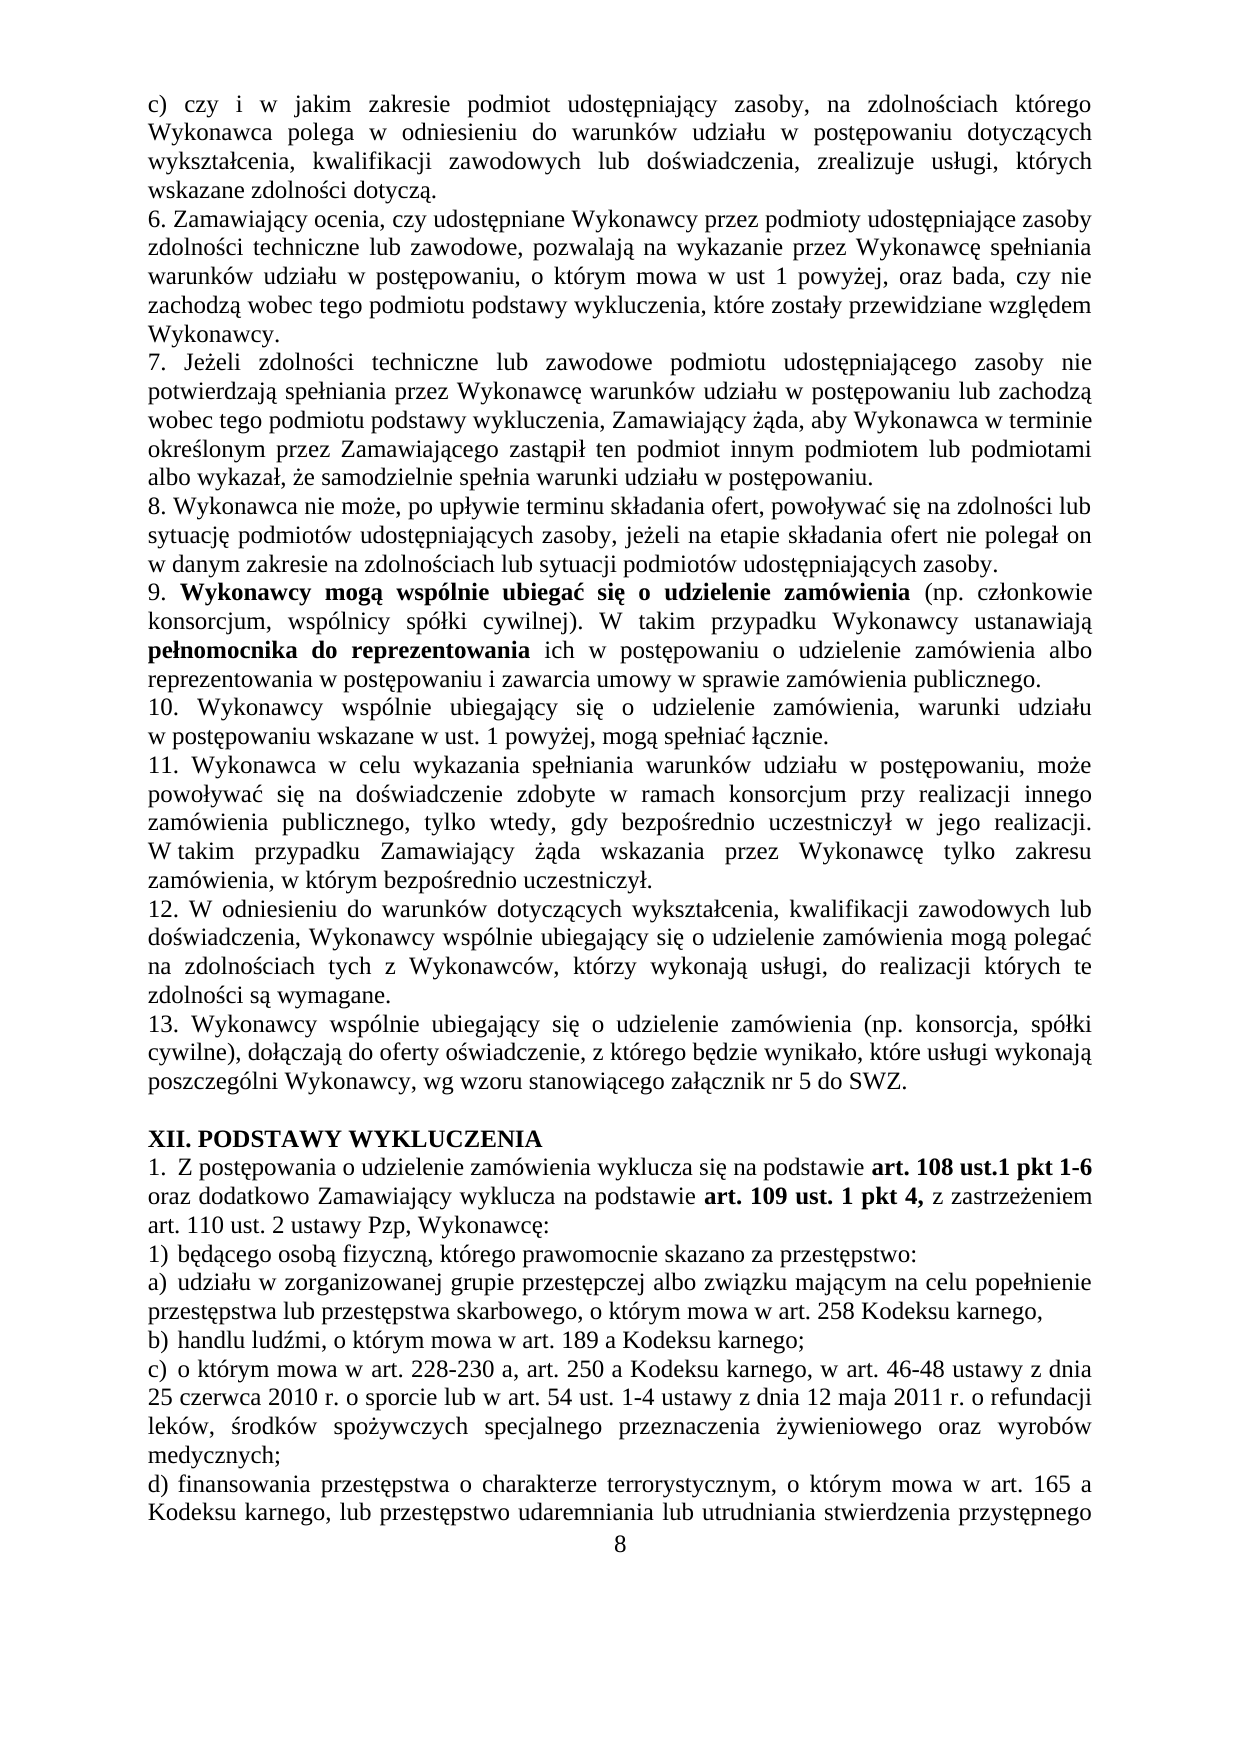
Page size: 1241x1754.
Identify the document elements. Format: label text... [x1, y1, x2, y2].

text 8. Wykonawca nie może, po upływie terminu składania ofert, powoływać się na zdolności lub sytuację podmiotów udostępniających zasoby, jeżeli na etapie składania ofert nie polegał on w danym zakresie na zdolnościach lub sytuacji podmiotów udostępniających zasoby. [148, 491, 1093, 577]
text 6. Zamawiający ocenia, czy udostępniane Wykonawcy przez podmioty udostępniające zasoby zdolności techniczne lub zawodowe, pozwalają na wykazanie przez Wykonawcę spełniania warunków udziału w postępowaniu, o którym mowa w ust 1 powyżej, oraz bada, czy nie zachodzą wobec tego podmiotu podstawy wykluczenia, które zostały przewidziane względem Wykonawcy. [148, 204, 1093, 347]
text 10. Wykonawcy wspólnie ubiegający się o udzielenie zamówienia, warunki udziału w postępowaniu wskazane w ust. 1 powyżej, mogą spełniać łącznie. [148, 692, 1093, 750]
text XII. PODSTAWY WYKLUCZENIA [148, 1124, 1093, 1152]
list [148, 1469, 1093, 1526]
list udziału w zorganizowanej grupie przestępczej albo związku mającym na celu popełnienie przestępstwa lub przestępstwa skarbowego, o którym mowa w art. 258 Kodeksu karnego, [148, 1267, 1093, 1325]
list Z postępowania o udzielenie zamówienia wyklucza się na podstawie art. 108 ust.1 pkt 1-6 oraz dodatkowo Zamawiający wyklucza na podstawie art. 109 ust. 1 pkt 4, z zastrzeżeniem art. 110 ust. 2 ustawy Pzp, Wykonawcę: [148, 1152, 1093, 1239]
text 7. Jeżeli zdolności techniczne lub zawodowe podmiotu udostępniającego zasoby nie potwierdzają spełniania przez Wykonawcę warunków udziału w postępowaniu lub zachodzą wobec tego podmiotu podstawy wykluczenia, Zamawiający żąda, aby Wykonawca w terminie określonym przez Zamawiającego zastąpił ten podmiot innym podmiotem lub podmiotami albo wykazał, że samodzielnie spełnia warunki udziału w postępowaniu. [148, 347, 1093, 491]
list będącego osobą fizyczną, którego prawomocnie skazano za przestępstwo: [148, 1239, 1093, 1267]
text 9. Wykonawcy mogą wspólnie ubiegać się o udzielenie zamówienia (np. członkowie konsorcjum, wspólnicy spółki cywilnej). W takim przypadku Wykonawcy ustanawiają pełnomocnika do reprezentowania ich w postępowaniu o udzielenie zamówienia albo reprezentowania w postępowaniu i zawarcia umowy w sprawie zamówienia publicznego. [148, 577, 1093, 692]
list handlu ludźmi, o którym mowa w art. 189 a Kodeksu karnego; [148, 1325, 1093, 1354]
text 12. W odniesieniu do warunków dotyczących wykształcenia, kwalifikacji zawodowych lub doświadczenia, Wykonawcy wspólnie ubiegający się o udzielenie zamówienia mogą polegać na zdolnościach tych z Wykonawców, którzy wykonają usługi, do realizacji których te zdolności są wymagane. [148, 894, 1093, 1009]
text 13. Wykonawcy wspólnie ubiegający się o udzielenie zamówienia (np. konsorcja, spółki cywilne), dołączają do oferty oświadczenie, z którego będzie wynikało, które usługi wykonają poszczególni Wykonawcy, wg wzoru stanowiącego załącznik nr 5 do SWZ. [148, 1009, 1093, 1095]
list o którym mowa w art. 228-230 a, art. 250 a Kodeksu karnego, w art. 46-48 ustawy z dnia 25 czerwca 2010 r. o sporcie lub w art. 54 ust. 1-4 ustawy z dnia 12 maja 2011 r. o refundacji leków, środków spożywczych specjalnego przeznaczenia żywieniowego oraz wyrobów medycznych; [148, 1354, 1093, 1469]
text 11. Wykonawca w celu wykazania spełniania warunków udziału w postępowaniu, może powoływać się na doświadczenie zdobyte w ramach konsorcjum przy realizacji innego zamówienia publicznego, tylko wtedy, gdy bezpośrednio uczestniczył w jego realizacji. W takim przypadku Zamawiający żąda wskazania przez Wykonawcę tylko zakresu zamówienia, w którym bezpośrednio uczestniczył. [148, 750, 1093, 894]
text c) czy i w jakim zakresie podmiot udostępniający zasoby, na zdolnościach którego Wykonawca polega w odniesieniu do warunków udziału w postępowaniu dotyczących wykształcenia, kwalifikacji zawodowych lub doświadczenia, zrealizuje usługi, których wskazane zdolności dotyczą. [148, 89, 1093, 204]
